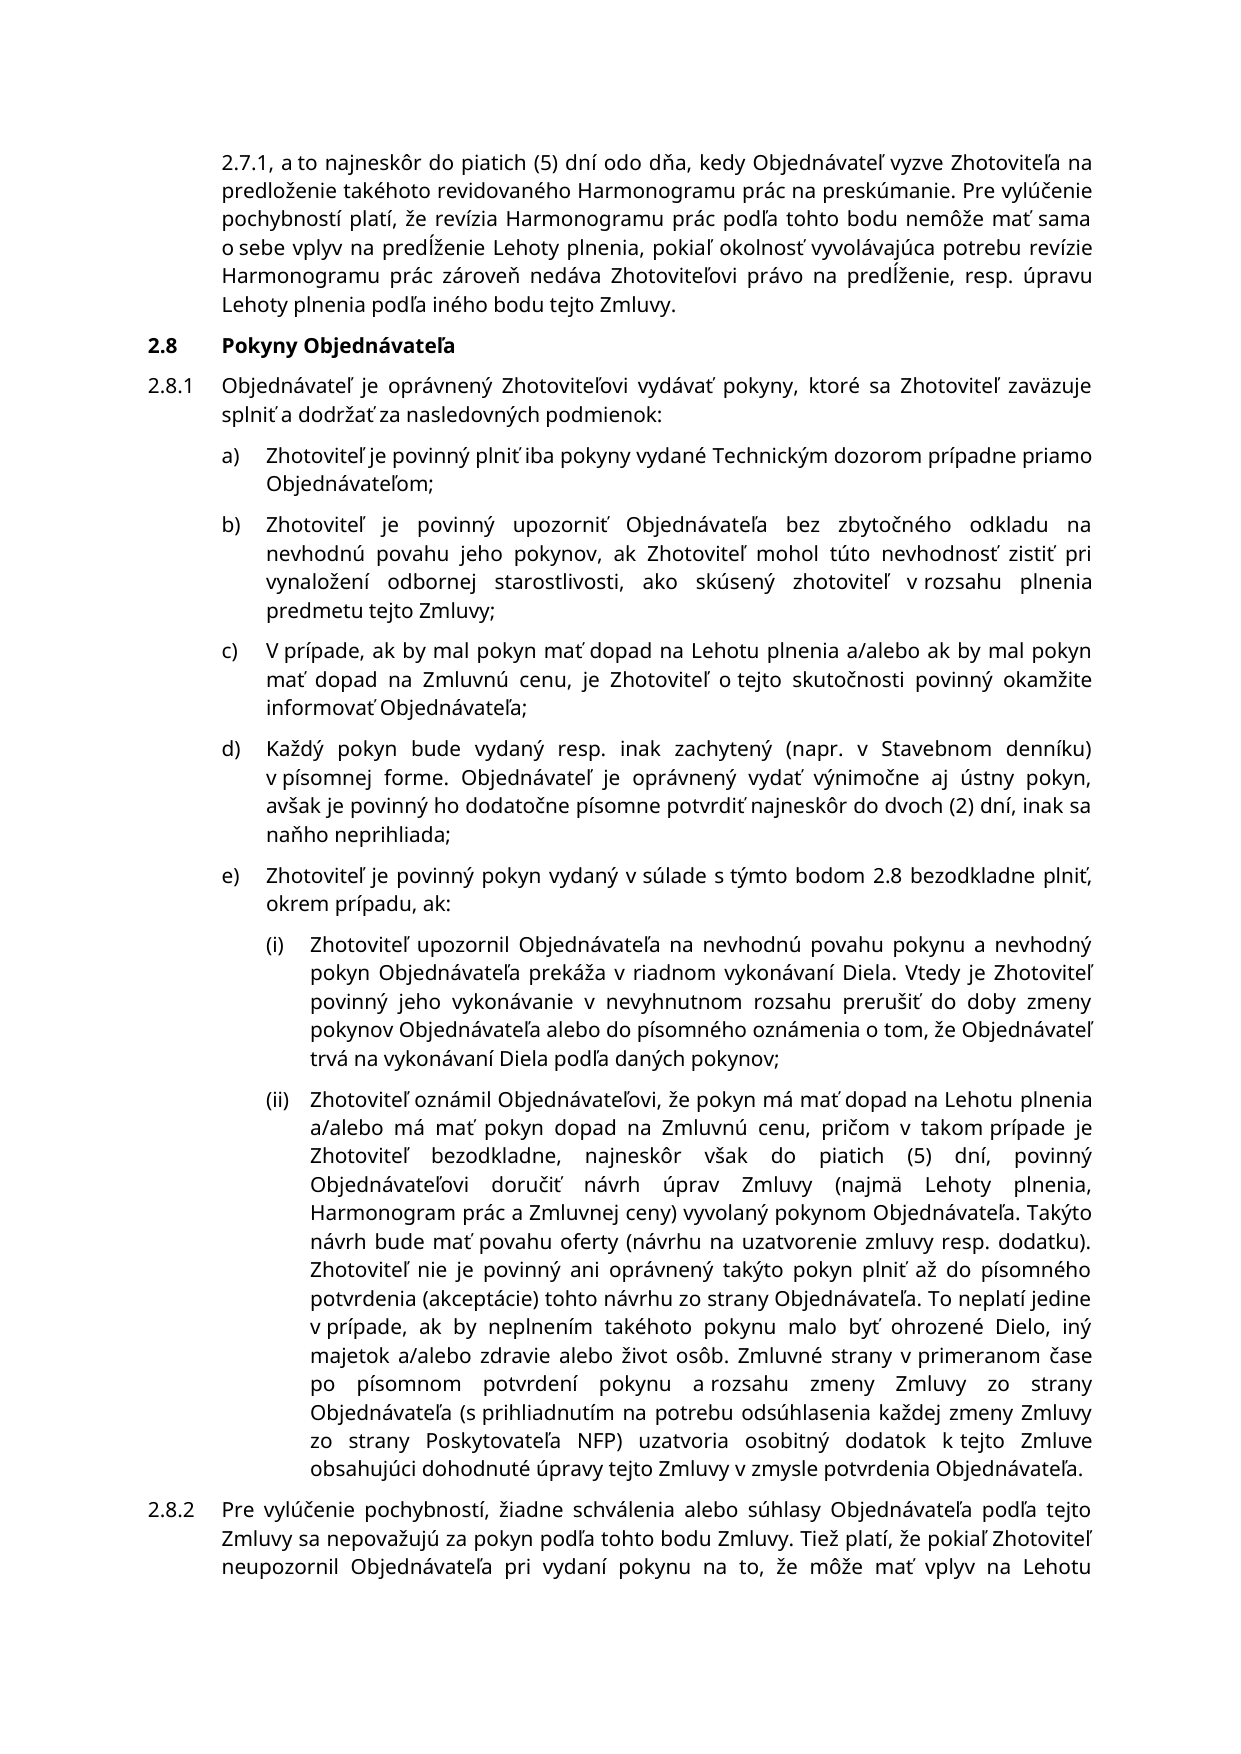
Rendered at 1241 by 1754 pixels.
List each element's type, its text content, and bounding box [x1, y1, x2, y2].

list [148, 1495, 1093, 1581]
list Každý pokyn bude vydaný resp. inak zachytený (napr. v Stavebnom denníku) v písomnej forme. Objednávateľ je oprávnený vydať výnimočne aj ústny pokyn, avšak je povinný ho dodatočne písomne potvrdiť najneskôr do dvoch (2) dní, inak sa naňho neprihliada; [221, 734, 1093, 848]
list Objednávateľ je oprávnený Zhotoviteľovi vydávať pokyny, ktoré sa Zhotoviteľ zaväzuje splniť a dodržať za nasledovných podmienok: [148, 372, 1093, 428]
list Zhotoviteľ je povinný plniť iba pokyny vydané Technickým dozorom prípadne priamo Objednávateľom; [221, 441, 1093, 498]
list Zhotoviteľ je povinný upozorniť Objednávateľa bez zbytočného odkladu na nevhodnú povahu jeho pokynov, ak Zhotoviteľ mohol túto nevhodnosť zistiť pri vynaložení odbornej starostlivosti, ako skúsený zhotoviteľ v rozsahu plnenia predmetu tejto Zmluvy; [221, 510, 1093, 624]
list Zhotoviteľ oznámil Objednávateľovi, že pokyn má mať dopad na Lehotu plnenia a/alebo má mať pokyn dopad na Zmluvnú cenu, pričom v takom prípade je Zhotoviteľ bezodkladne, najneskôr však do piatich (5) dní, povinný Objednávateľovi doručiť návrh úprav Zmluvy (najmä Lehoty plnenia, Harmonogram prác a Zmluvnej ceny) vyvolaný pokynom Objednávateľa. Takýto návrh bude mať povahu oferty (návrhu na uzatvorenie zmluvy resp. dodatku). Zhotoviteľ nie je povinný ani oprávnený takýto pokyn plniť až do písomného potvrdenia (akceptácie) tohto návrhu zo strany Objednávateľa. To neplatí jedine v prípade, ak by neplnením takéhoto pokynu malo byť ohrozené Dielo, iný majetok a/alebo zdravie alebo život osôb. Zmluvné strany v primeranom čase po písomnom potvrdení pokynu a rozsahu zmeny Zmluvy zo strany Objednávateľa (s prihliadnutím na potrebu odsúhlasenia každej zmeny Zmluvy zo strany Poskytovateľa NFP) uzatvoria osobitný dodatok k tejto Zmluve obsahujúci dohodnuté úpravy tejto Zmluvy v zmysle potvrdenia Objednávateľa. [266, 1085, 1093, 1483]
list Zhotoviteľ je povinný pokyn vydaný v súlade s týmto bodom 2.8 bezodkladne plniť, okrem prípadu, ak: [221, 861, 1093, 918]
list V prípade, ak by mal pokyn mať dopad na Lehotu plnenia a/alebo ak by mal pokyn mať dopad na Zmluvnú cenu, je Zhotoviteľ o tejto skutočnosti povinný okamžite informovať Objednávateľa; [221, 637, 1093, 722]
list Zhotoviteľ upozornil Objednávateľa na nevhodnú povahu pokynu a nevhodný pokyn Objednávateľa prekáža v riadnom vykonávaní Diela. Vtedy je Zhotoviteľ povinný jeho vykonávanie v nevyhnutnom rozsahu prerušiť do doby zmeny pokynov Objednávateľa alebo do písomného oznámenia o tom, že Objednávateľ trvá na vykonávaní Diela podľa daných pokynov; [266, 930, 1093, 1072]
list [148, 148, 1093, 318]
list Pokyny Objednávateľa [148, 331, 1093, 359]
